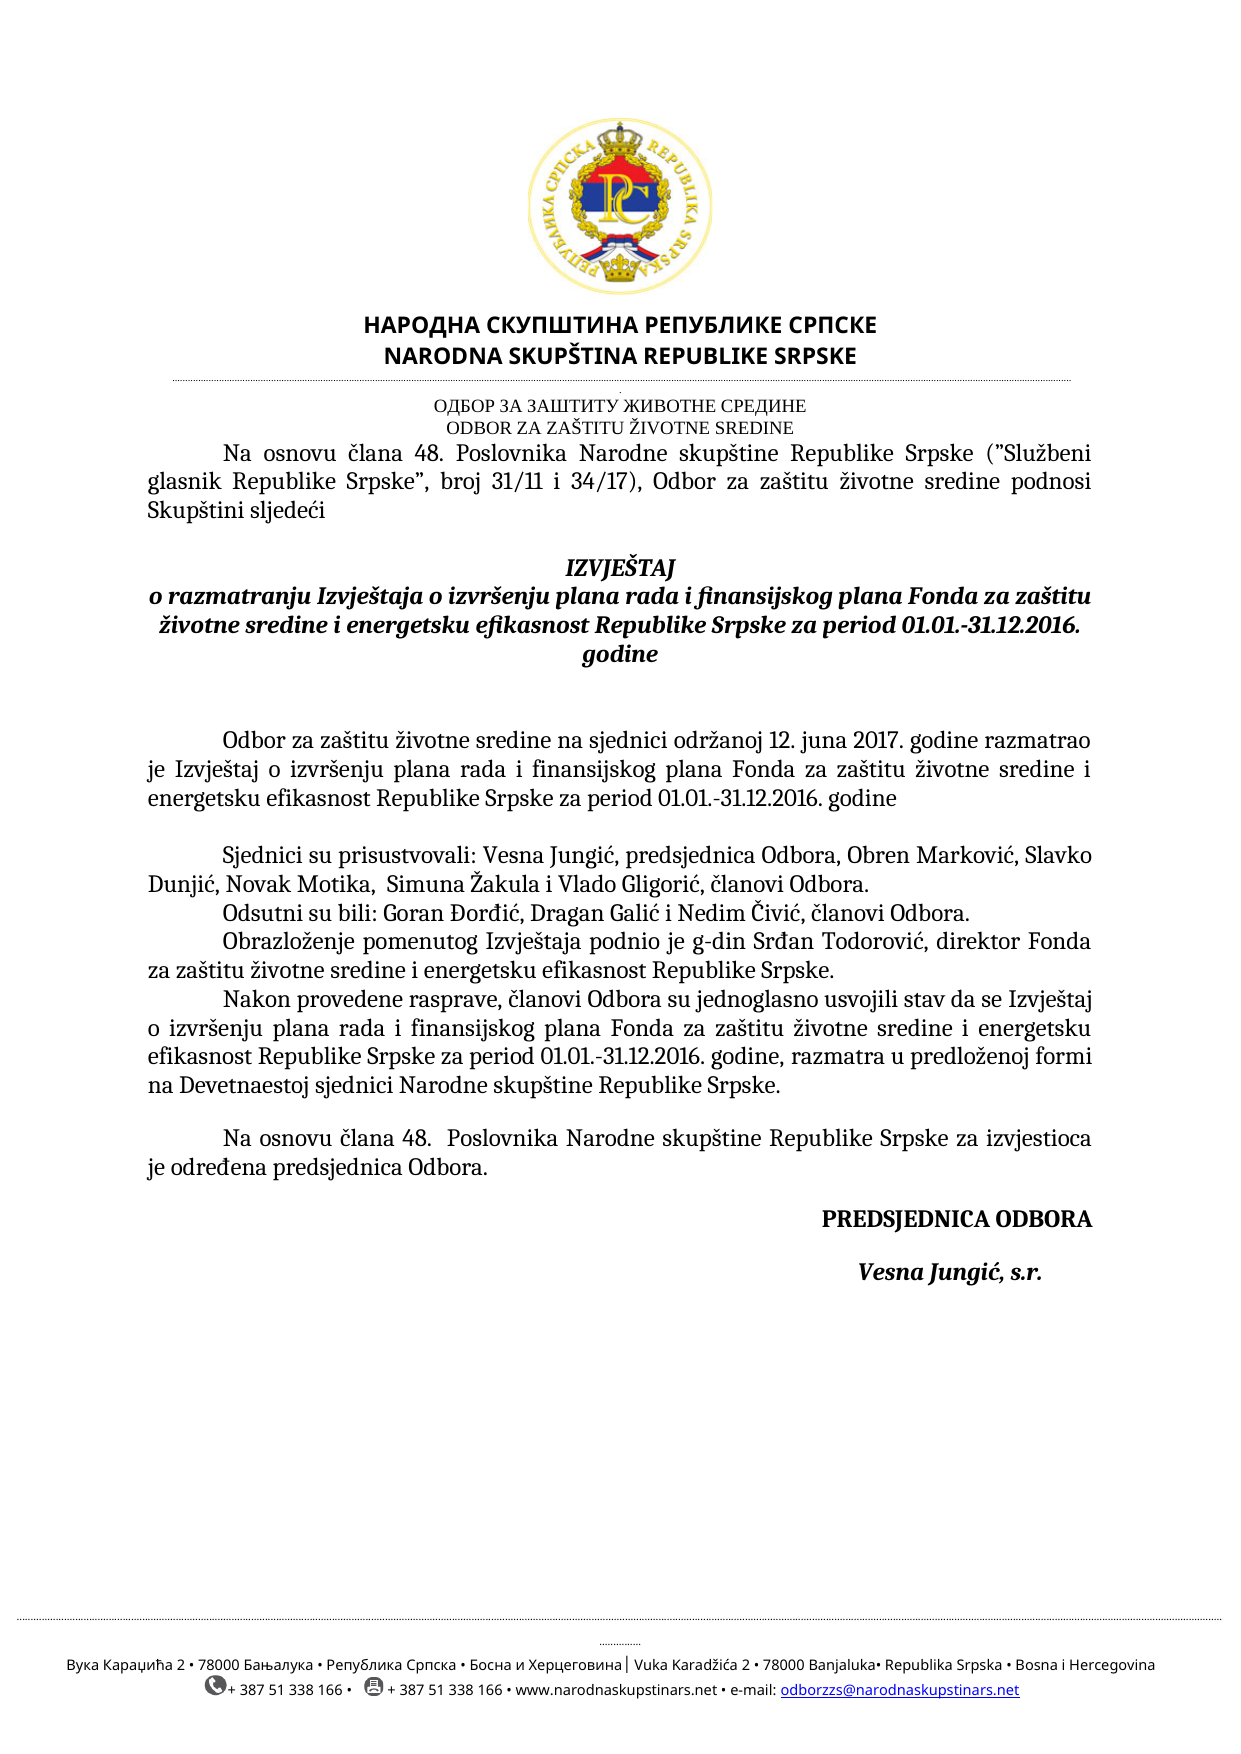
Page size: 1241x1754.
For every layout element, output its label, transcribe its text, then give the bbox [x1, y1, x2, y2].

text Vesna Jungić, s.r. [148, 1258, 1093, 1287]
text Sjednici su prisustvovali: Vesna Jungić, predsjednica Odbora, Obren Marković, Slavko Dunjić, Novak Motika, Simuna Žakula i Vlado Gligorić, članovi Odbora. [148, 841, 1093, 898]
text Nakon provedene rasprave, članovi Odbora su jednoglasno usvojili stav da se Izvještaj o izvršenju plana rada i finansijskog plana Fonda za zaštitu životne sredine i energetsku efikasnost Republike Srpske za period 01.01.-31.12.2016. godine, razmatra u predloženoj formi na Devetnaestoj sjednici Narodne skupštine Republike Srpske. [148, 985, 1093, 1100]
text Odsutni su bili: Goran Đorđić, Dragan Galić i Nedim Čivić, članovi Odbora. [148, 898, 1093, 927]
text Odbor za zaštitu životne sredine na sjednici održanoj 12. juna 2017. godine razmatrao je Izvještaj o izvršenju plana rada i finansijskog plana Fonda za zaštitu životne sredine i energetsku efikasnost Republike Srpske za period 01.01.-31.12.2016. godine [148, 726, 1093, 812]
text Na osnovu člana 48. Poslovnika Narodne skupštine Republike Srpske za izvjestioca je određena predsjednica Odbora. [148, 1124, 1093, 1181]
text PREDSJEDNICA ODBORA [148, 1205, 1093, 1234]
text IZVJEŠTAJ [148, 553, 1093, 582]
text o razmatranju Izvještaja o izvršenju plana rada i finansijskog plana Fonda za zaštitu životne sredine i energetsku efikasnost Republike Srpske za period 01.01.-31.12.2016. godine [148, 582, 1093, 668]
text Na osnovu člana 48. Poslovnika Narodne skupštine Republike Srpske (”Službeni glasnik Republike Srpske”, broj 31/11 i 34/17), Odbor za zaštitu životne sredine podnosi Skupštini sljedeći [148, 438, 1093, 525]
text Obrazloženje pomenutog Izvještaja podnio je g-din Srđan Todorović, direktor Fonda za zaštitu životne sredine i energetsku efikasnost Republike Srpske. [148, 927, 1093, 985]
